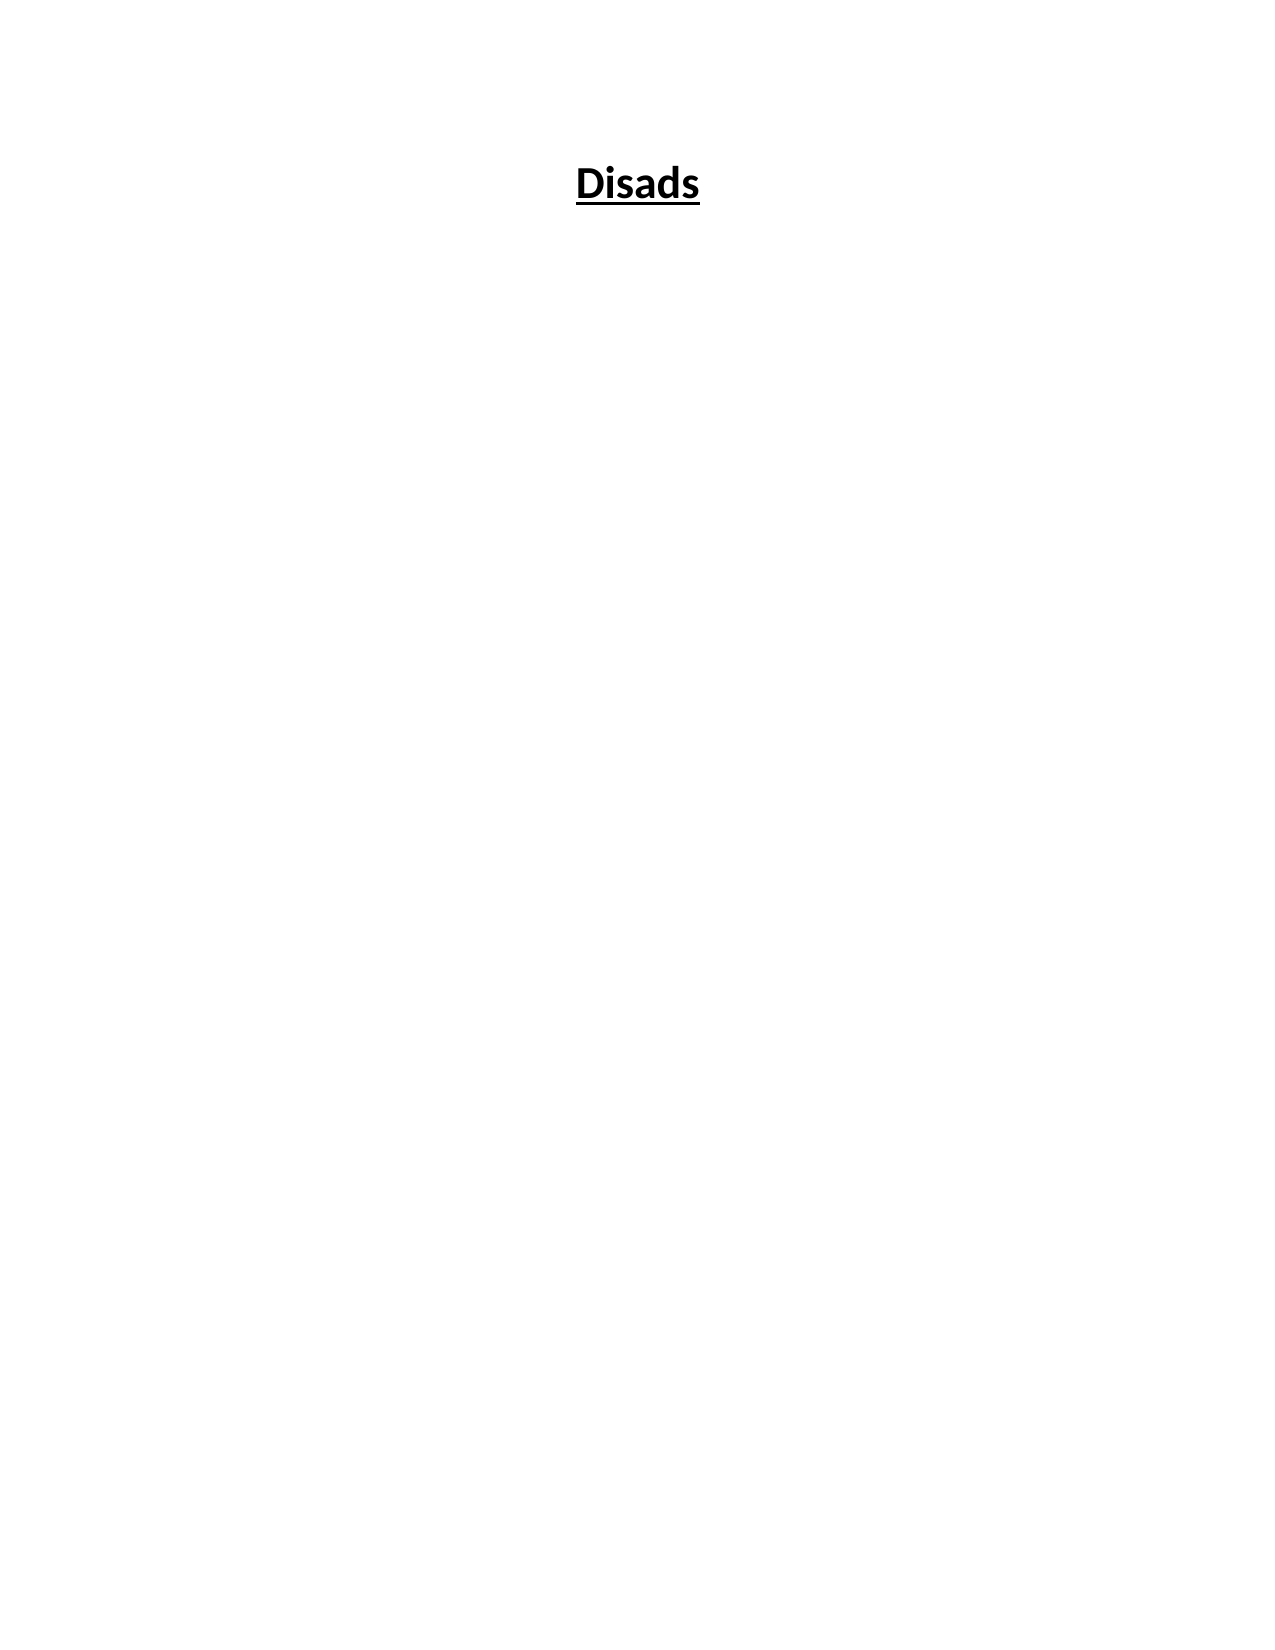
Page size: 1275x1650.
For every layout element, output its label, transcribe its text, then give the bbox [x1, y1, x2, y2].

subtitle Disads [187, 154, 1087, 210]
